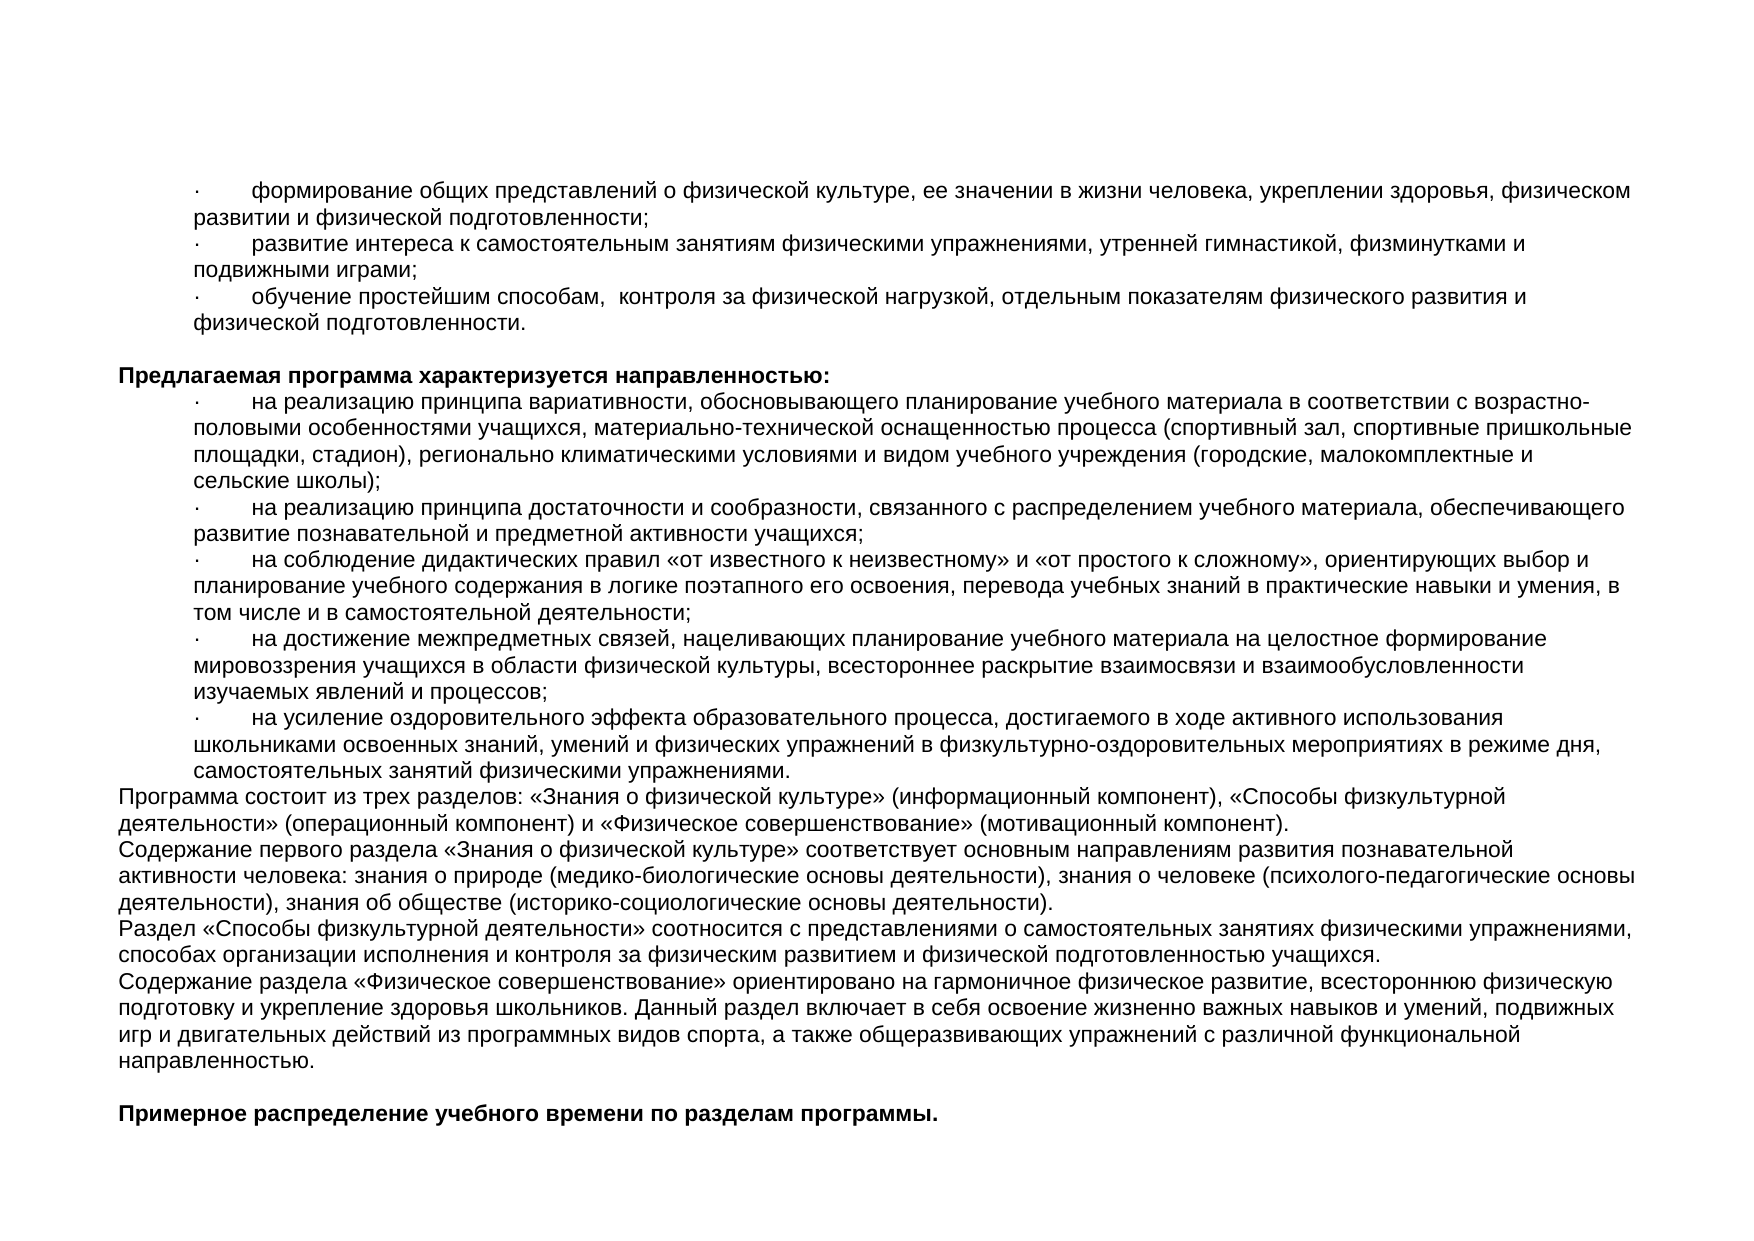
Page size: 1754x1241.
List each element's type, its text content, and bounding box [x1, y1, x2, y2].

text · на реализацию принципа вариативности, обосновывающего планирование учебного материала в соответствии с возрастно-половыми особенностями учащихся, материально-технической оснащенностью процесса (спортивный зал, спортивные пришкольные площадки, стадион), регионально климатическими условиями и видом учебного учреждения (городские, малокомплектные и сельские школы); [193, 388, 1636, 493]
text Раздел «Способы физкультурной деятельности» соотносится с представлениями о самостоятельных занятиях физическими упражнениями, способах организации исполнения и контроля за физическим развитием и физической подготовленностью учащихся. [118, 915, 1636, 968]
text · на достижение межпредметных связей, нацеливающих планирование учебного материала на целостное формирование мировоззрения учащихся в области физической культуры, всестороннее раскрытие взаимосвязи и взаимообусловленности изучаемых явлений и процессов; [193, 625, 1636, 704]
text · формирование общих представлений о физической культуре, ее значении в жизни человека, укреплении здоровья, физическом развитии и физической подготовленности; [193, 177, 1636, 230]
text Предлагаемая программа характеризуется направленностью: [118, 362, 1636, 388]
text · развитие интереса к самостоятельным занятиям физическими упражнениями, утренней гимнастикой, физминутками и подвижными играми; [193, 230, 1636, 283]
text Программа состоит из трех разделов: «Знания о физической культуре» (информационный компонент), «Способы физкультурной деятельности» (операционный компонент) и «Физическое совершенствование» (мотивационный компонент). [118, 783, 1636, 836]
text Примерное распределение учебного времени по разделам программы. [118, 1099, 1636, 1126]
text · обучение простейшим способам, контроля за физической нагрузкой, отдельным показателям физического развития и физической подготовленности. [193, 283, 1636, 335]
text Содержание раздела «Физическое совершенствование» ориентировано на гармоничное физическое развитие, всестороннюю физическую подготовку и укрепление здоровья школьников. Данный раздел включает в себя освоение жизненно важных навыков и умений, подвижных игр и двигательных действий из программных видов спорта, а также общеразвивающих упражнений с различной функциональной направленностью. [118, 968, 1636, 1073]
text · на усиление оздоровительного эффекта образовательного процесса, достигаемого в ходе активного использования школьниками освоенных знаний, умений и физических упражнений в физкультурно-оздоровительных мероприятиях в режиме дня, самостоятельных занятий физическими упражнениями. [193, 704, 1636, 783]
text · на реализацию принципа достаточности и сообразности, связанного с распределением учебного материала, обеспечивающего развитие познавательной и предметной активности учащихся; [193, 493, 1636, 546]
text Содержание первого раздела «Знания о физической культуре» соответствует основным направлениям развития познавательной активности человека: знания о природе (медико-биологические основы деятельности), знания о человеке (психолого-педагогические основы деятельности), знания об обществе (историко-социологические основы деятельности). [118, 836, 1636, 915]
text · на соблюдение дидактических правил «от известного к неизвестному» и «от простого к сложному», ориентирующих выбор и планирование учебного содержания в логике поэтапного его освоения, перевода учебных знаний в практические навыки и умения, в том числе и в самостоятельной деятельности; [193, 546, 1636, 625]
